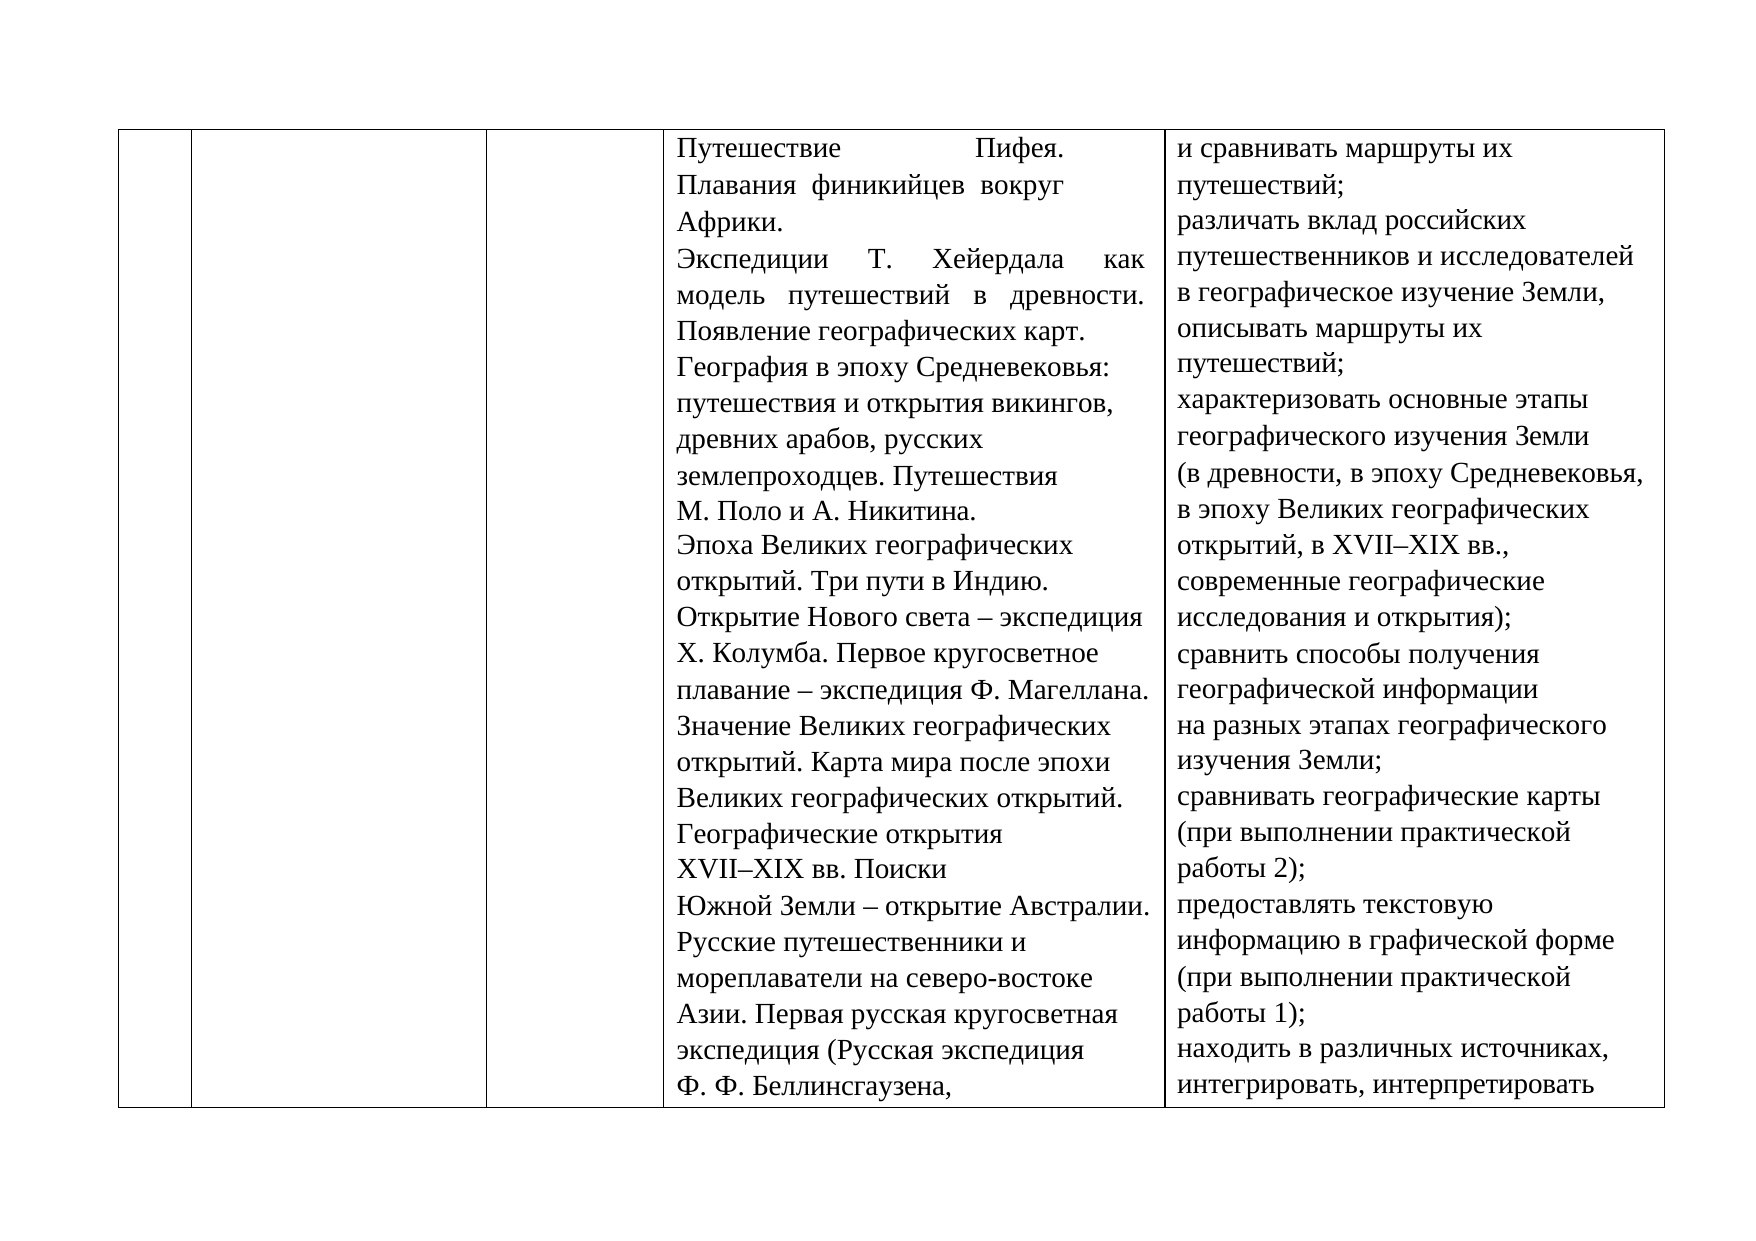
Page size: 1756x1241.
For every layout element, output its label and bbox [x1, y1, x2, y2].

table_header [664, 130, 1164, 1107]
table_header [487, 130, 663, 1107]
table_header [192, 130, 486, 1107]
table_header [1166, 130, 1664, 1107]
table_header [119, 130, 191, 1107]
